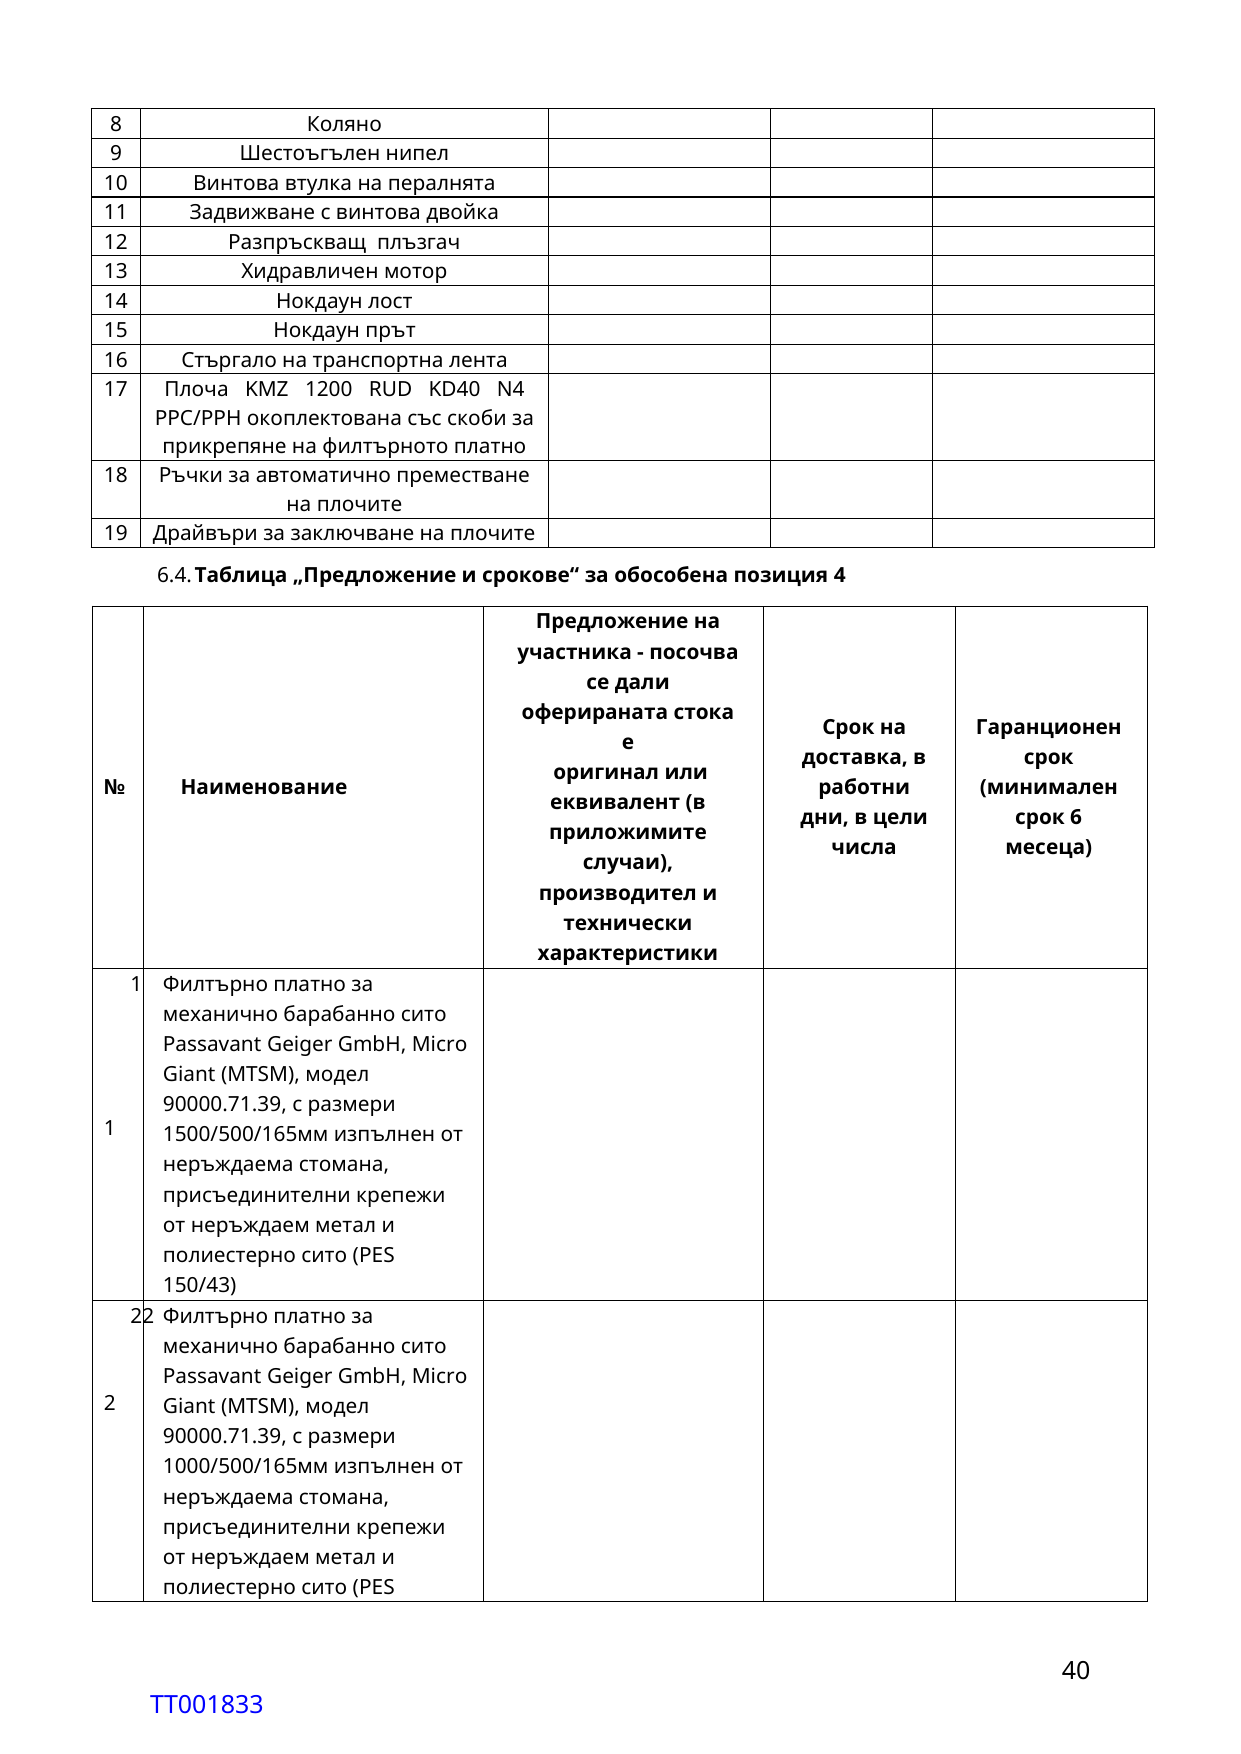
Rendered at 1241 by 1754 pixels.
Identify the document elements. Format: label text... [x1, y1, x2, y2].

table_cell [771, 374, 932, 459]
table_cell 9 [92, 139, 140, 167]
table_cell Коляно [141, 109, 548, 137]
table_cell [933, 109, 1154, 137]
table_cell [933, 374, 1154, 459]
table_cell [933, 461, 1154, 517]
table_cell [933, 139, 1154, 167]
table_cell [549, 461, 770, 517]
table_cell 14 [92, 286, 140, 314]
table_cell [933, 198, 1154, 226]
table_cell [549, 256, 770, 285]
table_cell Драйвъри за заключване на плочите [141, 519, 548, 547]
table_cell Плоча KMZ 1200 RUD KD40 N4 PPC/PPH окоплектована със скоби за прикрепяне на филтърното платно [141, 374, 548, 459]
table_header Гаранционен срок (минимален срок 6 месеца) [956, 607, 1147, 968]
table_cell 8 [92, 109, 140, 137]
table_cell [933, 286, 1154, 314]
table_cell Винтова втулка на пералнята [141, 168, 548, 196]
table_cell [933, 168, 1154, 196]
table_cell [956, 969, 1147, 1300]
table_cell [771, 461, 932, 517]
table_cell [771, 168, 932, 196]
table_cell Задвижване с винтова двойка [141, 198, 548, 226]
table_cell [549, 286, 770, 314]
table_cell 15 [92, 315, 140, 344]
list Таблица „Предложение и срокове“ за обособена позиция 4 [157, 561, 1080, 589]
table_cell Филтърно платно за механично барабанно сито Passavant Geiger GmbH, Micro Giant (MTSM), модел 90000.71.39, с размери 1500/500/165мм изпълнен от неръждаема стомана, присъединителни крепежи от неръждаем метал и полиестерно сито (PES 150/43) [144, 969, 483, 1300]
table_cell [764, 1301, 955, 1601]
table_cell [549, 315, 770, 344]
table_cell [771, 315, 932, 344]
table_cell [771, 256, 932, 285]
table_cell [549, 374, 770, 459]
table_header Срок на доставка, в работни дни, в цели числа [764, 607, 955, 968]
table_cell 11 [92, 198, 140, 226]
table_header № [93, 607, 143, 968]
table_cell [771, 519, 932, 547]
table_header Наименование [144, 607, 483, 968]
table_cell [771, 286, 932, 314]
table_cell [933, 256, 1154, 285]
table_cell [549, 519, 770, 547]
table_cell 18 [92, 461, 140, 517]
table_cell [771, 345, 932, 373]
table_cell [933, 345, 1154, 373]
table_cell [549, 198, 770, 226]
table_cell Хидравличен мотор [141, 256, 548, 285]
table_cell [771, 198, 932, 226]
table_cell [144, 1301, 483, 1601]
table_cell [484, 1301, 763, 1601]
table_cell Нокдаун прът [141, 315, 548, 344]
table_header Предложение на участника - посочва се дали оферираната стока е оригинал или еквивалент (в приложимите случаи), производител и технически характеристики [484, 607, 763, 968]
table_cell Шестоъгълен нипел [141, 139, 548, 167]
table_cell 1 1 [93, 969, 143, 1300]
table_cell [484, 969, 763, 1300]
table_cell 17 [92, 374, 140, 459]
table_cell [933, 519, 1154, 547]
table_cell [933, 227, 1154, 255]
table_cell [549, 168, 770, 196]
table_cell 12 [92, 227, 140, 255]
table_cell [771, 109, 932, 137]
table_cell [956, 1301, 1147, 1601]
table_cell [549, 139, 770, 167]
table_cell 22 2 [93, 1301, 143, 1601]
table_cell [549, 109, 770, 137]
table_cell [933, 315, 1154, 344]
table_cell Разпръскващ плъзгач [141, 227, 548, 255]
table_cell [549, 345, 770, 373]
table_cell Стъргало на транспортна лента [141, 345, 548, 373]
table_cell [764, 969, 955, 1300]
table_cell 16 [92, 345, 140, 373]
table_cell [549, 227, 770, 255]
table_cell 13 [92, 256, 140, 285]
table_cell 19 [92, 519, 140, 547]
table_cell Ръчки за автоматично преместване на плочите [141, 461, 548, 517]
table_cell [771, 139, 932, 167]
table_cell [771, 227, 932, 255]
table_cell 10 [92, 168, 140, 196]
table_cell Нокдаун лост [141, 286, 548, 314]
